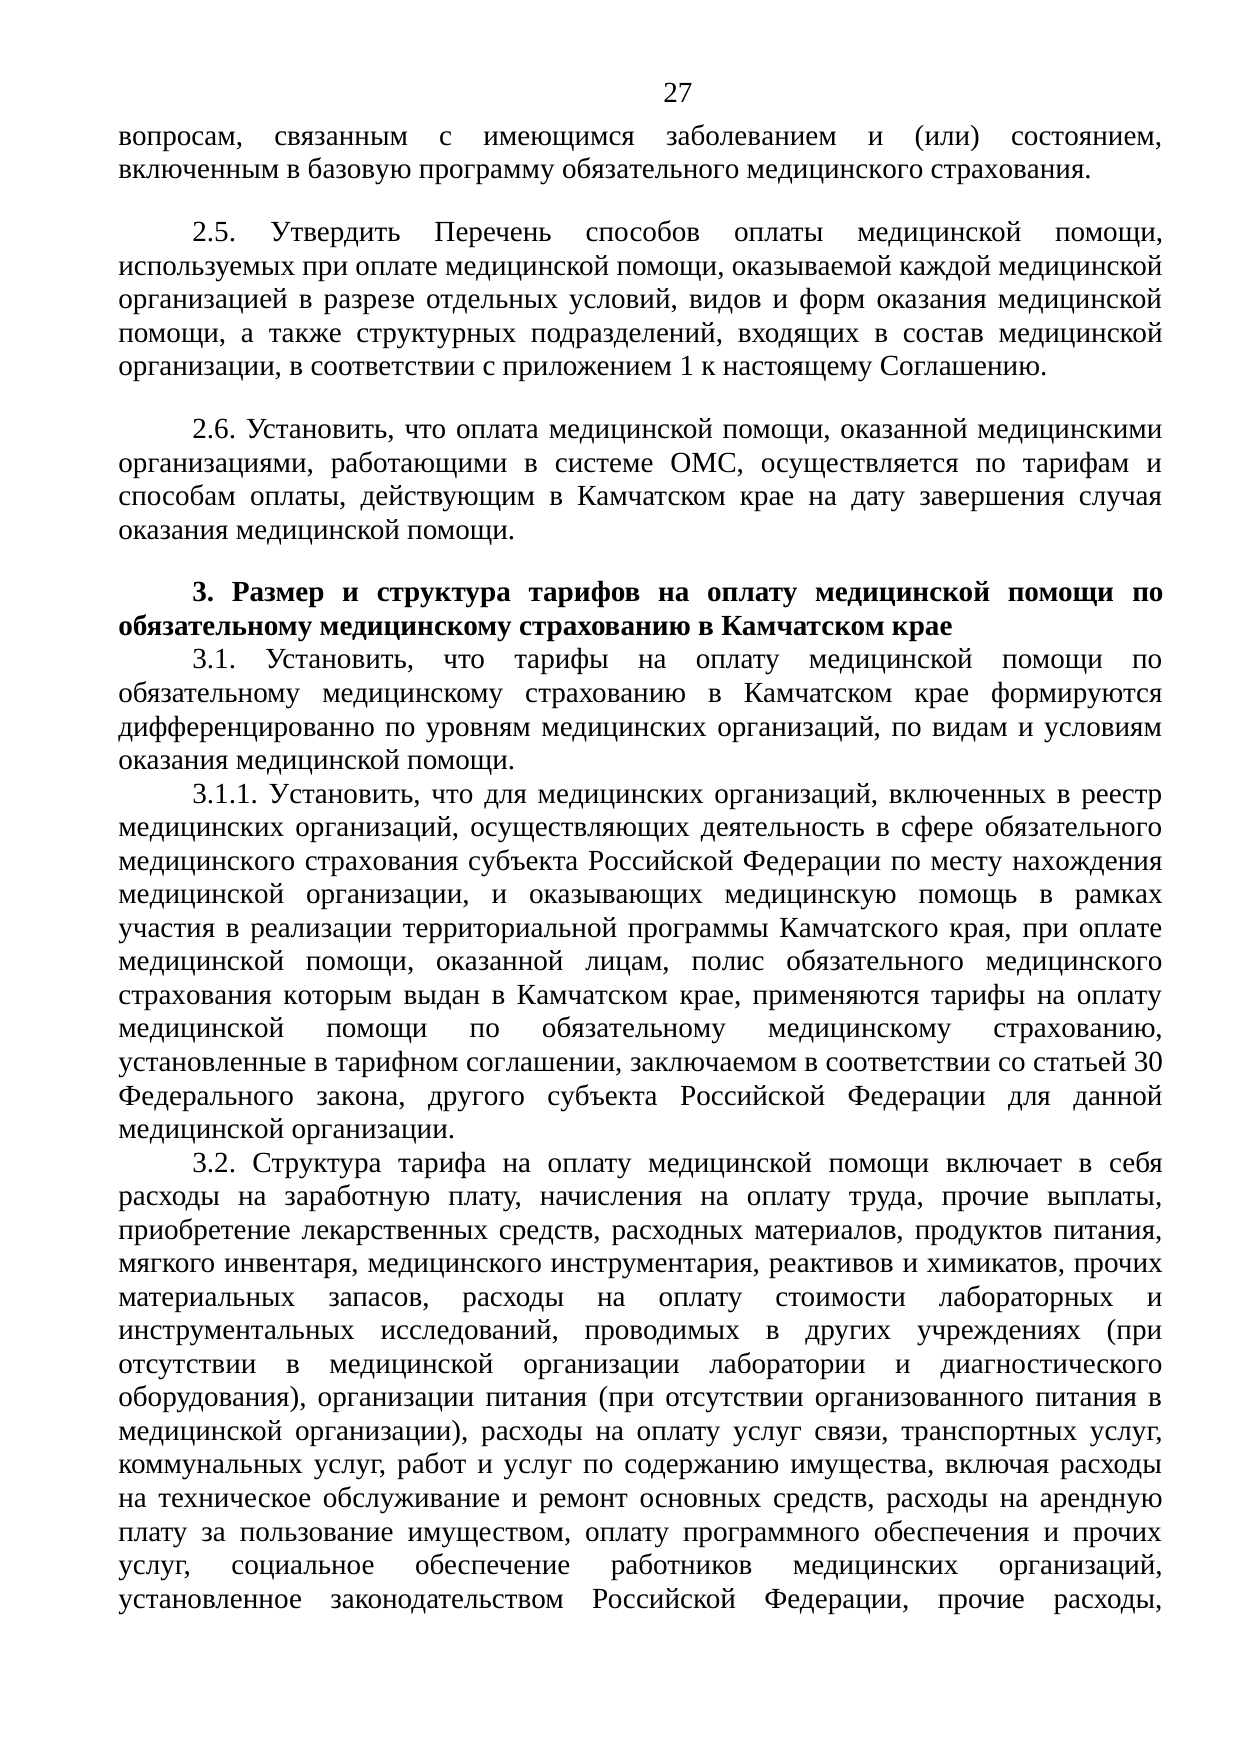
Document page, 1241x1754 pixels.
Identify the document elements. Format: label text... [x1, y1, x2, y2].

text 3.1.1. Установить, что для медицинских организаций, включенных в реестр медицинских организаций, осуществляющих деятельность в сфере обязательного медицинского страхования субъекта Российской Федерации по месту нахождения медицинской организации, и оказывающих медицинскую помощь в рамках участия в реализации территориальной программы Камчатского края, при оплате медицинской помощи, оказанной лицам, полис обязательного медицинского страхования которым выдан в Камчатском крае, применяются тарифы на оплату медицинской помощи по обязательному медицинскому страхованию, установленные в тарифном соглашении, заключаемом в соответствии со статьей 30 Федерального закона, другого субъекта Российской Федерации для данной медицинской организации. [118, 776, 1163, 1145]
subtitle 3. Размер и структура тарифов на оплату медицинской помощи по обязательному медицинскому страхованию в Камчатском крае [118, 574, 1163, 642]
subtitle 2.6. Установить, что оплата медицинской помощи, оказанной медицинскими организациями, работающими в системе ОМС, осуществляется по тарифам и способам оплаты, действующим в Камчатском крае на дату завершения случая оказания медицинской помощи. [118, 411, 1163, 545]
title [118, 1145, 1163, 1614]
title 3.1. Установить, что тарифы на оплату медицинской помощи по обязательному медицинскому страхованию в Камчатском крае формируются дифференцированно по уровням медицинских организаций, по видам и условиям оказания медицинской помощи. [118, 642, 1163, 776]
subtitle 2.5. Утвердить Перечень способов оплаты медицинской помощи, используемых при оплате медицинской помощи, оказываемой каждой медицинской организацией в разрезе отдельных условий, видов и форм оказания медицинской помощи, а также структурных подразделений, входящих в состав медицинской организации, в соответствии с приложением 1 к настоящему Соглашению. [118, 214, 1163, 382]
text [118, 118, 1163, 185]
